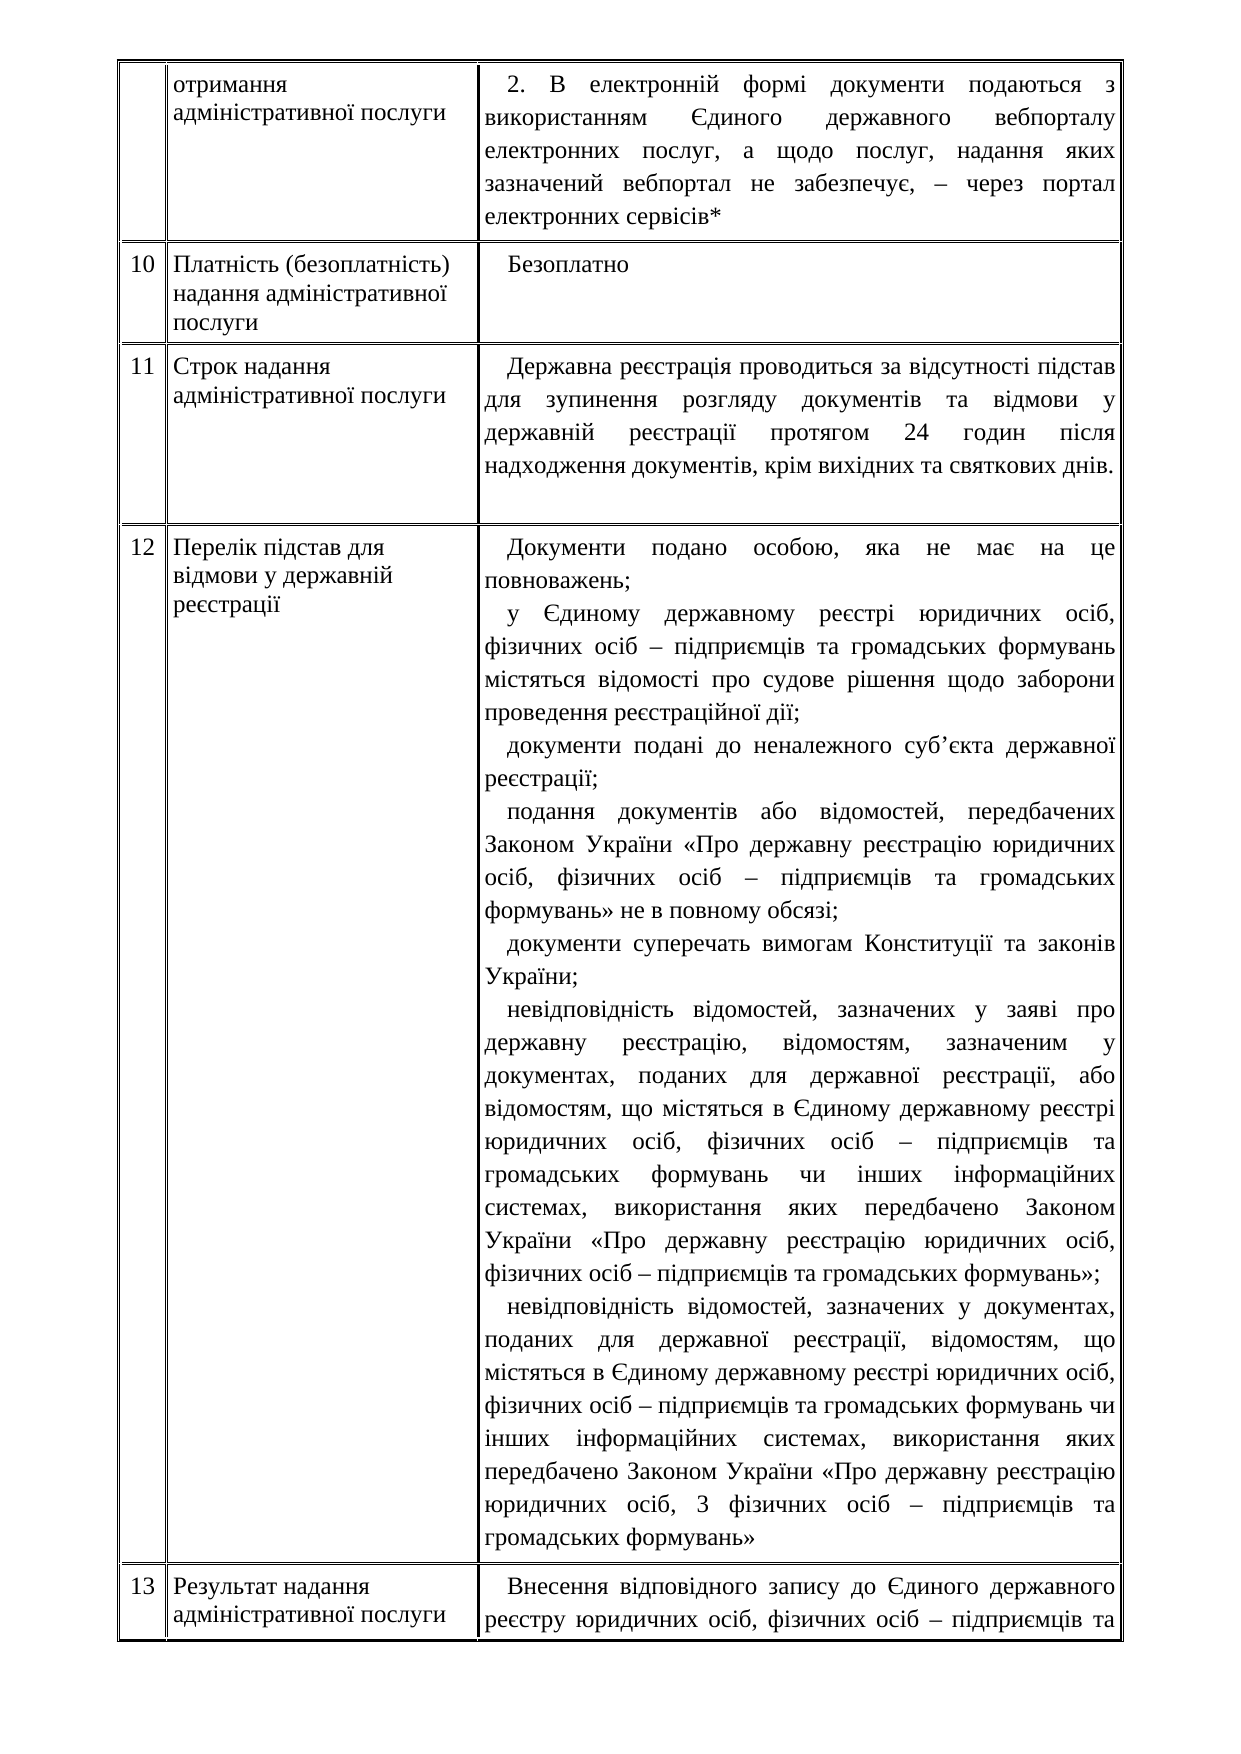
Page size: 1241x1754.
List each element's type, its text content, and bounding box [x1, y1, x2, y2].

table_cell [478, 1561, 1121, 1639]
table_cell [167, 61, 478, 239]
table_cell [478, 63, 1120, 239]
table_cell Документи подано особою, яка не має на це повноважень; у Єдиному державному реєстрі юридичних осіб, фізичних осіб – підприємців та громадських формувань містяться відомості про судове рішення щодо заборони проведення реєстраційної дії; документи подані до неналежного суб’єкта державної реєстрації; подання документів або відомостей, передбачених Законом України «Про державну реєстрацію юридичних осіб, фізичних осіб – підприємців та громадських формувань» не в повному обсязі; документи суперечать вимогам Конституції та законів України; невідповідність відомостей, зазначених у заяві про державну реєстрацію, відомостям, зазначеним у документах, поданих для державної реєстрації, або відомостям, що містяться в Єдиному державному реєстрі юридичних осіб, фізичних осіб – підприємців та громадських формувань чи інших інформаційних системах, використання яких передбачено Законом України «Про державну реєстрацію юридичних осіб, фізичних осіб – підприємців та громадських формувань»; невідповідність відомостей, зазначених у документах, поданих для державної реєстрації, відомостям, що містяться в Єдиному державному реєстрі юридичних осіб, фізичних осіб – підприємців та громадських формувань чи інших інформаційних системах, використання яких передбачено Законом України «Про державну реєстрацію юридичних осіб, 3 фізичних осіб – підприємців та громадських формувань» [480, 523, 1121, 1561]
table_cell Безоплатно [480, 240, 1121, 342]
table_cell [167, 1565, 478, 1639]
table_cell 11 [118, 342, 167, 522]
table_cell 10 [120, 240, 165, 342]
table_cell 12 [120, 523, 165, 1561]
table_cell Перелік підстав для відмови у державній реєстрації [168, 526, 477, 1561]
table_cell Державна реєстрація проводиться за відсутності підстав для зупинення розгляду документів та відмови у державній реєстрації протягом 24 годин після надходження документів, крім вихідних та святкових днів. [478, 342, 1122, 522]
table_cell 13 [120, 1561, 167, 1639]
table_cell 9 [120, 63, 167, 239]
table_cell Платність (безоплатність) надання адміністративної послуги [168, 243, 477, 342]
table_cell Строк надання адміністративної послуги [168, 345, 477, 522]
